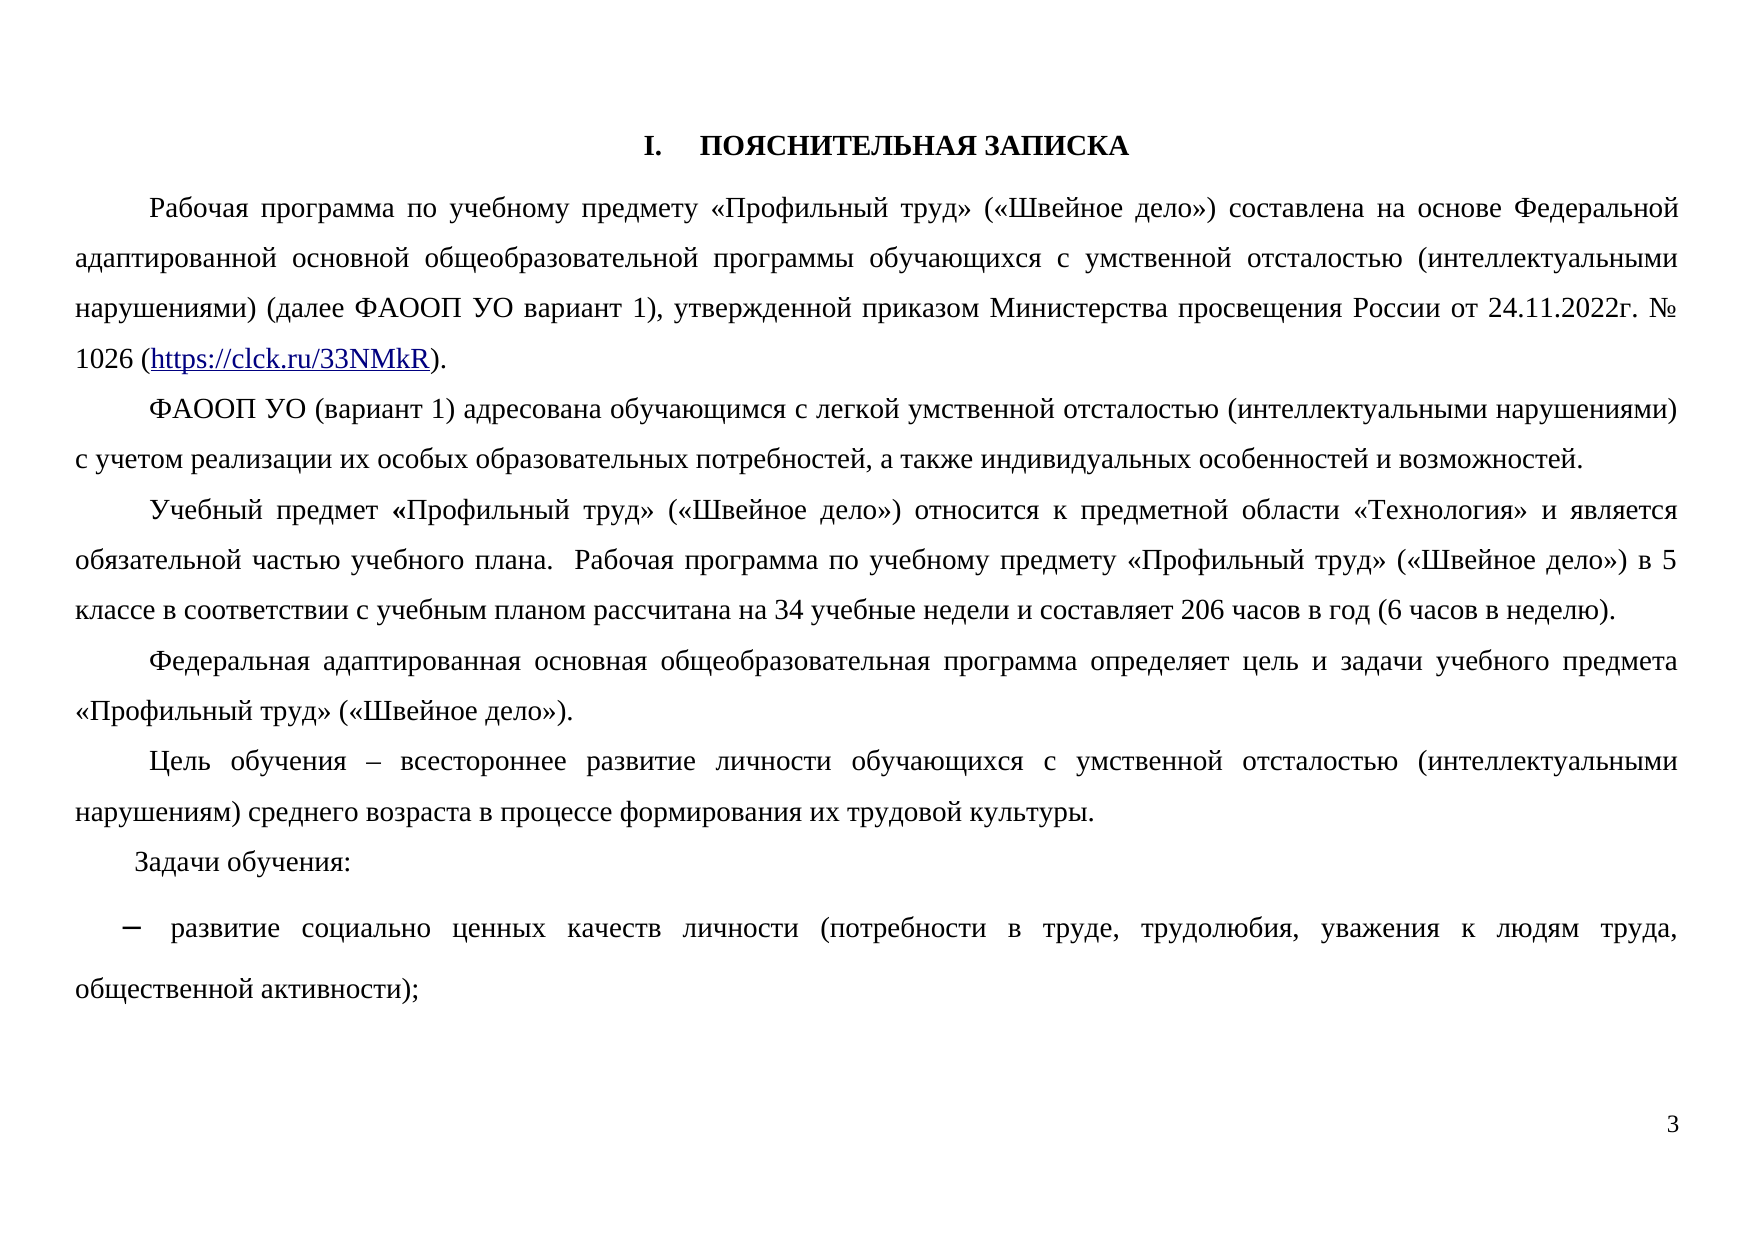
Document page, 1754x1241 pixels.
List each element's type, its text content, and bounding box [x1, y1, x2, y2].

text Рабочая программа по учебному предмету «Профильный труд» («Швейное дело») составлена на основе Федеральной адаптированной основной общеобразовательной программы обучающихся с умственной отсталостью (интеллектуальными нарушениями) (далее ФАООП УО вариант 1), утвержденной приказом Министерства просвещения России от 24.11.2022г. № 1026 (https://clck.ru/33NMkR). [75, 190, 1679, 374]
subtitle ПОЯСНИТЕЛЬНАЯ ЗАПИСКА [112, 128, 1679, 161]
text Учебный предмет «Профильный труд» («Швейное дело») относится к предметной области «Технология» и является обязательной частью учебного плана. Рабочая программа по учебному предмету «Профильный труд» («Швейное дело») в 5 классе в соответствии с учебным планом рассчитана на 34 учебные недели и составляет 206 часов в год (6 часов в неделю). [75, 492, 1679, 626]
text Цель обучения – всестороннее развитие личности обучающихся с умственной отсталостью (интеллектуальными нарушениям) среднего возраста в процессе формирования их трудовой культуры. [75, 743, 1679, 827]
text Задачи обучения: [23, 844, 1679, 877]
list развитие социально ценных качеств личности (потребности в труде, трудолюбия, уважения к людям труда, общественной активности); [75, 894, 1679, 1004]
text Федеральная адаптированная основная общеобразовательная программа определяет цель и задачи учебного предмета «Профильный труд» («Швейное дело»). [75, 643, 1679, 727]
text ФАООП УО (вариант 1) адресована обучающимся с легкой умственной отсталостью (интеллектуальными нарушениями) с учетом реализации их особых образовательных потребностей, а также индивидуальных особенностей и возможностей. [75, 391, 1679, 475]
